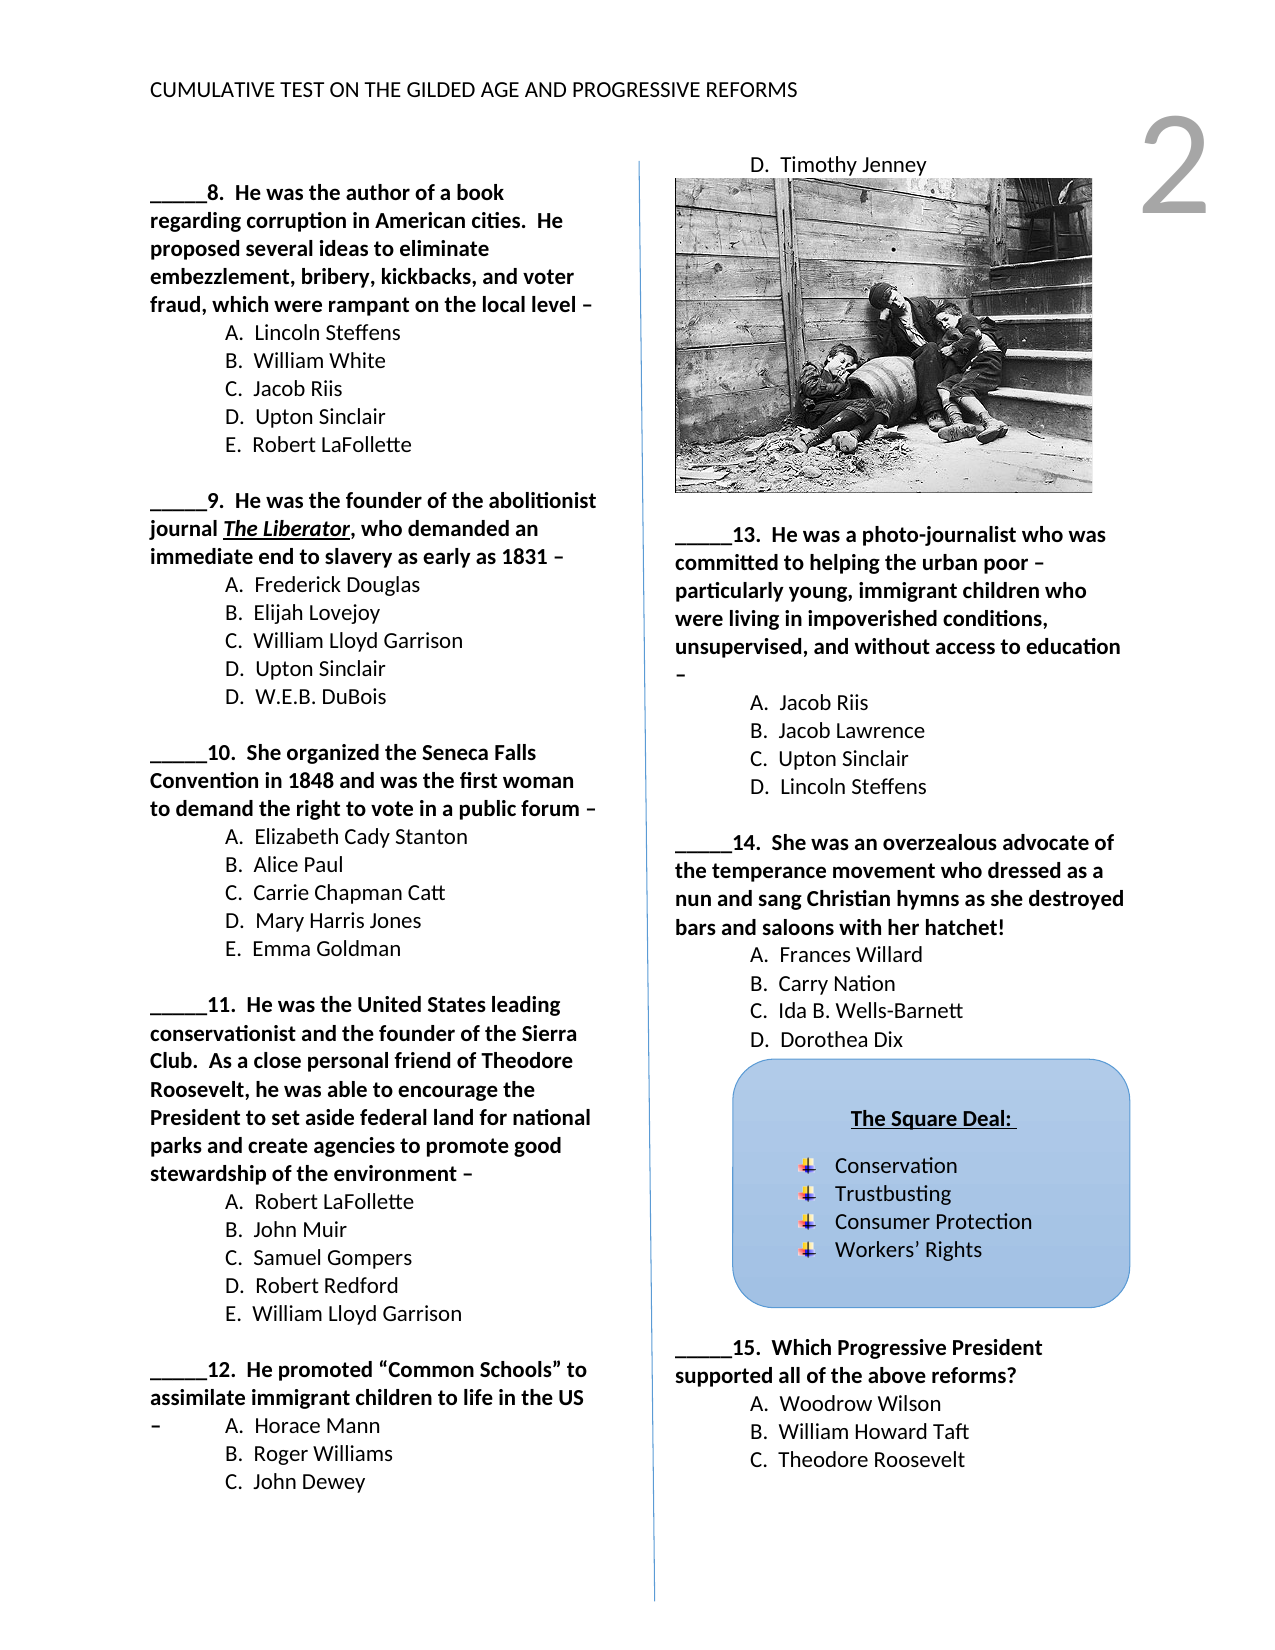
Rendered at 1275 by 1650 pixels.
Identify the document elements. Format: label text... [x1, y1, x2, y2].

text C. Jacob Riis [150, 374, 600, 402]
picture [798, 1156, 816, 1174]
text D. Lincoln Steffens [675, 772, 1125, 801]
picture [675, 178, 1093, 493]
text A. Elizabeth Cady Stanton [150, 822, 600, 851]
picture [798, 1212, 816, 1230]
text B. Alice Paul [150, 851, 600, 878]
text _____14. She was an overzealous advocate of the temperance movement who dressed as a nun and sang Christian hymns as she destroyed bars and saloons with her hatchet! [675, 828, 1125, 941]
text A. Lincoln Steffens [150, 318, 600, 346]
text _____12. He promoted “Common Schools” to assimilate immigrant children to life in the US – A. Horace Mann [150, 1355, 600, 1439]
text C. William Lloyd Garrison [150, 626, 600, 654]
text A. Frederick Douglas [150, 570, 600, 598]
text B. John Muir [150, 1215, 600, 1243]
text C. John Dewey [150, 1467, 600, 1495]
text E. Emma Goldman [150, 934, 600, 963]
text A. Jacob Riis [675, 688, 1125, 716]
text B. Carry Nation [675, 969, 1125, 997]
text _____15. Which Progressive President supported all of the above reforms? [675, 1333, 1125, 1389]
text D. Timothy Jenney [675, 150, 1125, 178]
text C. Upton Sinclair [675, 744, 1125, 772]
text B. William White [150, 346, 600, 374]
text A. Robert LaFollette [150, 1187, 600, 1215]
text _____13. He was a photo-journalist who was committed to helping the urban poor – particularly young, immigrant children who were living in impoverished conditions, unsupervised, and without access to education – [675, 520, 1125, 688]
text B. Jacob Lawrence [675, 716, 1125, 744]
text C. Theodore Roosevelt [675, 1445, 1125, 1473]
text D. Upton Sinclair [150, 402, 600, 430]
text E. Robert LaFollette [150, 430, 600, 458]
text A. Frances Willard [675, 941, 1125, 969]
text D. Robert Redford [150, 1271, 600, 1299]
text D. W.E.B. DuBois [150, 682, 600, 710]
picture [798, 1184, 816, 1202]
text B. William Howard Taft [675, 1417, 1125, 1445]
text B. Roger Williams [150, 1439, 600, 1467]
text C. Samuel Gompers [150, 1243, 600, 1271]
text _____11. He was the United States leading conservationist and the founder of the Sierra Club. As a close personal friend of Theodore Roosevelt, he was able to encourage the President to set aside federal land for national parks and create agencies to promote good stewardship of the environment – [150, 991, 600, 1187]
picture [798, 1240, 816, 1258]
text D. Upton Sinclair [150, 654, 600, 682]
text _____9. He was the founder of the abolitionist journal The Liberator, who demanded an immediate end to slavery as early as 1831 – [150, 486, 600, 570]
text C. Ida B. Wells-Barnett [675, 997, 1125, 1025]
text A. Woodrow Wilson [675, 1389, 1125, 1417]
text B. Elijah Lovejoy [150, 598, 600, 626]
text E. William Lloyd Garrison [150, 1299, 600, 1327]
text C. Carrie Chapman Catt [150, 878, 600, 907]
text D. Dorothea Dix [675, 1025, 1125, 1053]
text _____8. He was the author of a book regarding corruption in American cities. He proposed several ideas to eliminate embezzlement, bribery, kickbacks, and voter fraud, which were rampant on the local level – [150, 178, 600, 318]
text D. Mary Harris Jones [150, 907, 600, 934]
text _____10. She organized the Seneca Falls Convention in 1848 and was the first woman to demand the right to vote in a public forum – [150, 738, 600, 822]
